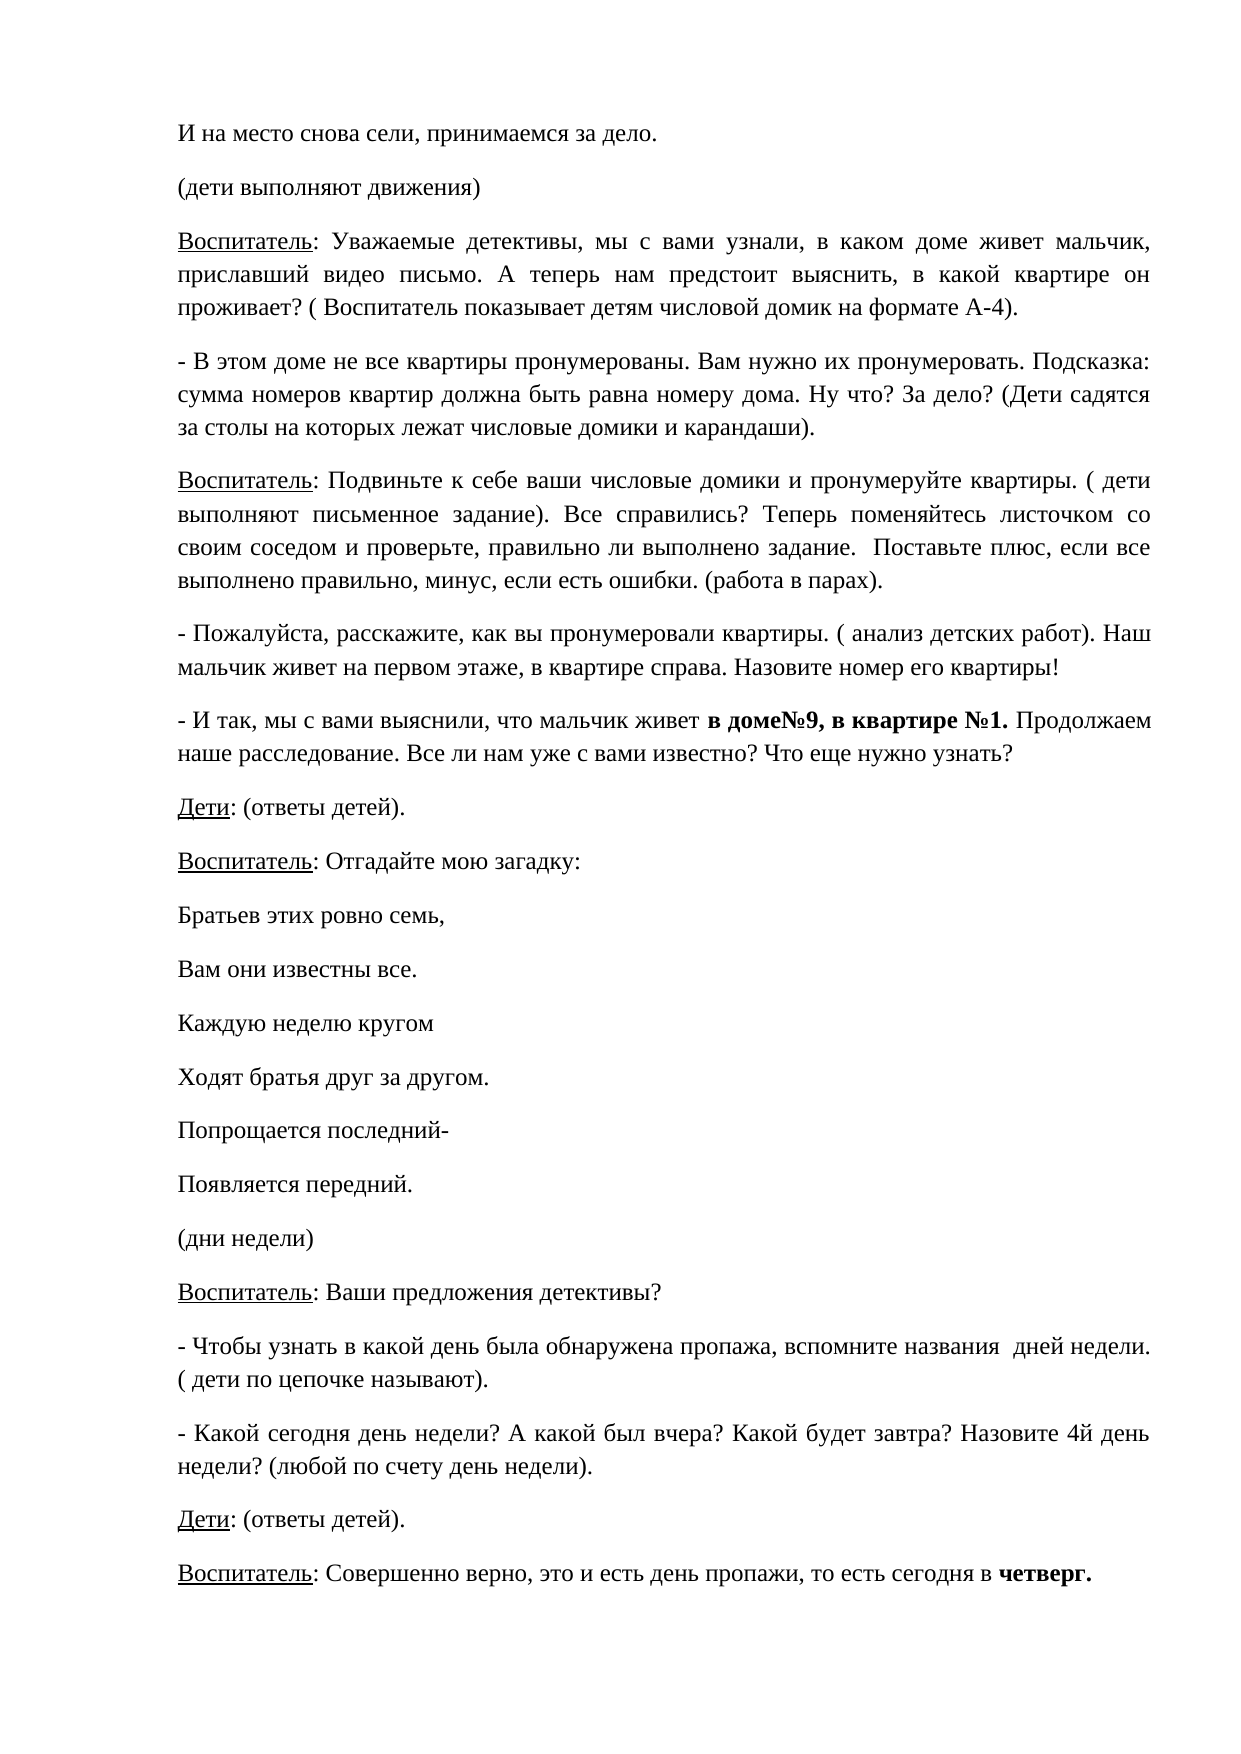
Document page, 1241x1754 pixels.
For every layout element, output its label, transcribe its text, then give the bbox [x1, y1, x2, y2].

text Попрощается последний- [177, 1115, 1152, 1144]
text (дни недели) [177, 1223, 1152, 1252]
text Воспитатель: Совершенно верно, это и есть день пропажи, то есть сегодня в четверг. [177, 1558, 1152, 1587]
text Ходят братья друг за другом. [177, 1062, 1152, 1090]
text Воспитатель: Уважаемые детективы, мы с вами узнали, в каком доме живет мальчик, приславший видео письмо. А теперь нам предстоит выяснить, в какой квартире он проживает? ( Воспитатель показывает детям числовой домик на формате А-4). [177, 226, 1152, 321]
text Дети: (ответы детей). [177, 1504, 1152, 1533]
text Воспитатель: Отгадайте мою загадку: [177, 846, 1152, 875]
text И на место снова сели, принимаемся за дело. [177, 118, 1152, 147]
text Дети: (ответы детей). [177, 792, 1152, 821]
text - Чтобы узнать в какой день была обнаружена пропажа, вспомните названия дней недели. ( дети по цепочке называют). [177, 1331, 1152, 1393]
text Братьев этих ровно семь, [177, 900, 1152, 929]
text - Пожалуйста, расскажите, как вы пронумеровали квартиры. ( анализ детских работ). Наш мальчик живет на первом этаже, в квартире справа. Назовите номер его квартиры! [177, 618, 1152, 680]
text Появляется передний. [177, 1169, 1152, 1198]
text Воспитатель: Ваши предложения детективы? [177, 1277, 1152, 1306]
text Каждую неделю кругом [177, 1008, 1152, 1036]
text - Какой сегодня день недели? А какой был вчера? Какой будет завтра? Назовите 4й день недели? (любой по счету день недели). [177, 1418, 1152, 1479]
text Воспитатель: Подвиньте к себе ваши числовые домики и пронумеруйте квартиры. ( дети выполняют письменное задание). Все справились? Теперь поменяйтесь листочком со своим соседом и проверьте, правильно ли выполнено задание. Поставьте плюс, если все выполнено правильно, минус, если есть ошибки. (работа в парах). [177, 466, 1152, 593]
text - В этом доме не все квартиры пронумерованы. Вам нужно их пронумеровать. Подсказка: сумма номеров квартир должна быть равна номеру дома. Ну что? За дело? (Дети садятся за столы на которых лежат числовые домики и карандаши). [177, 346, 1152, 441]
text - И так, мы с вами выяснили, что мальчик живет в доме№9, в квартире №1. Продолжаем наше расследование. Все ли нам уже с вами известно? Что еще нужно узнать? [177, 705, 1152, 767]
text Вам они известны все. [177, 954, 1152, 983]
text (дети выполняют движения) [177, 172, 1152, 201]
